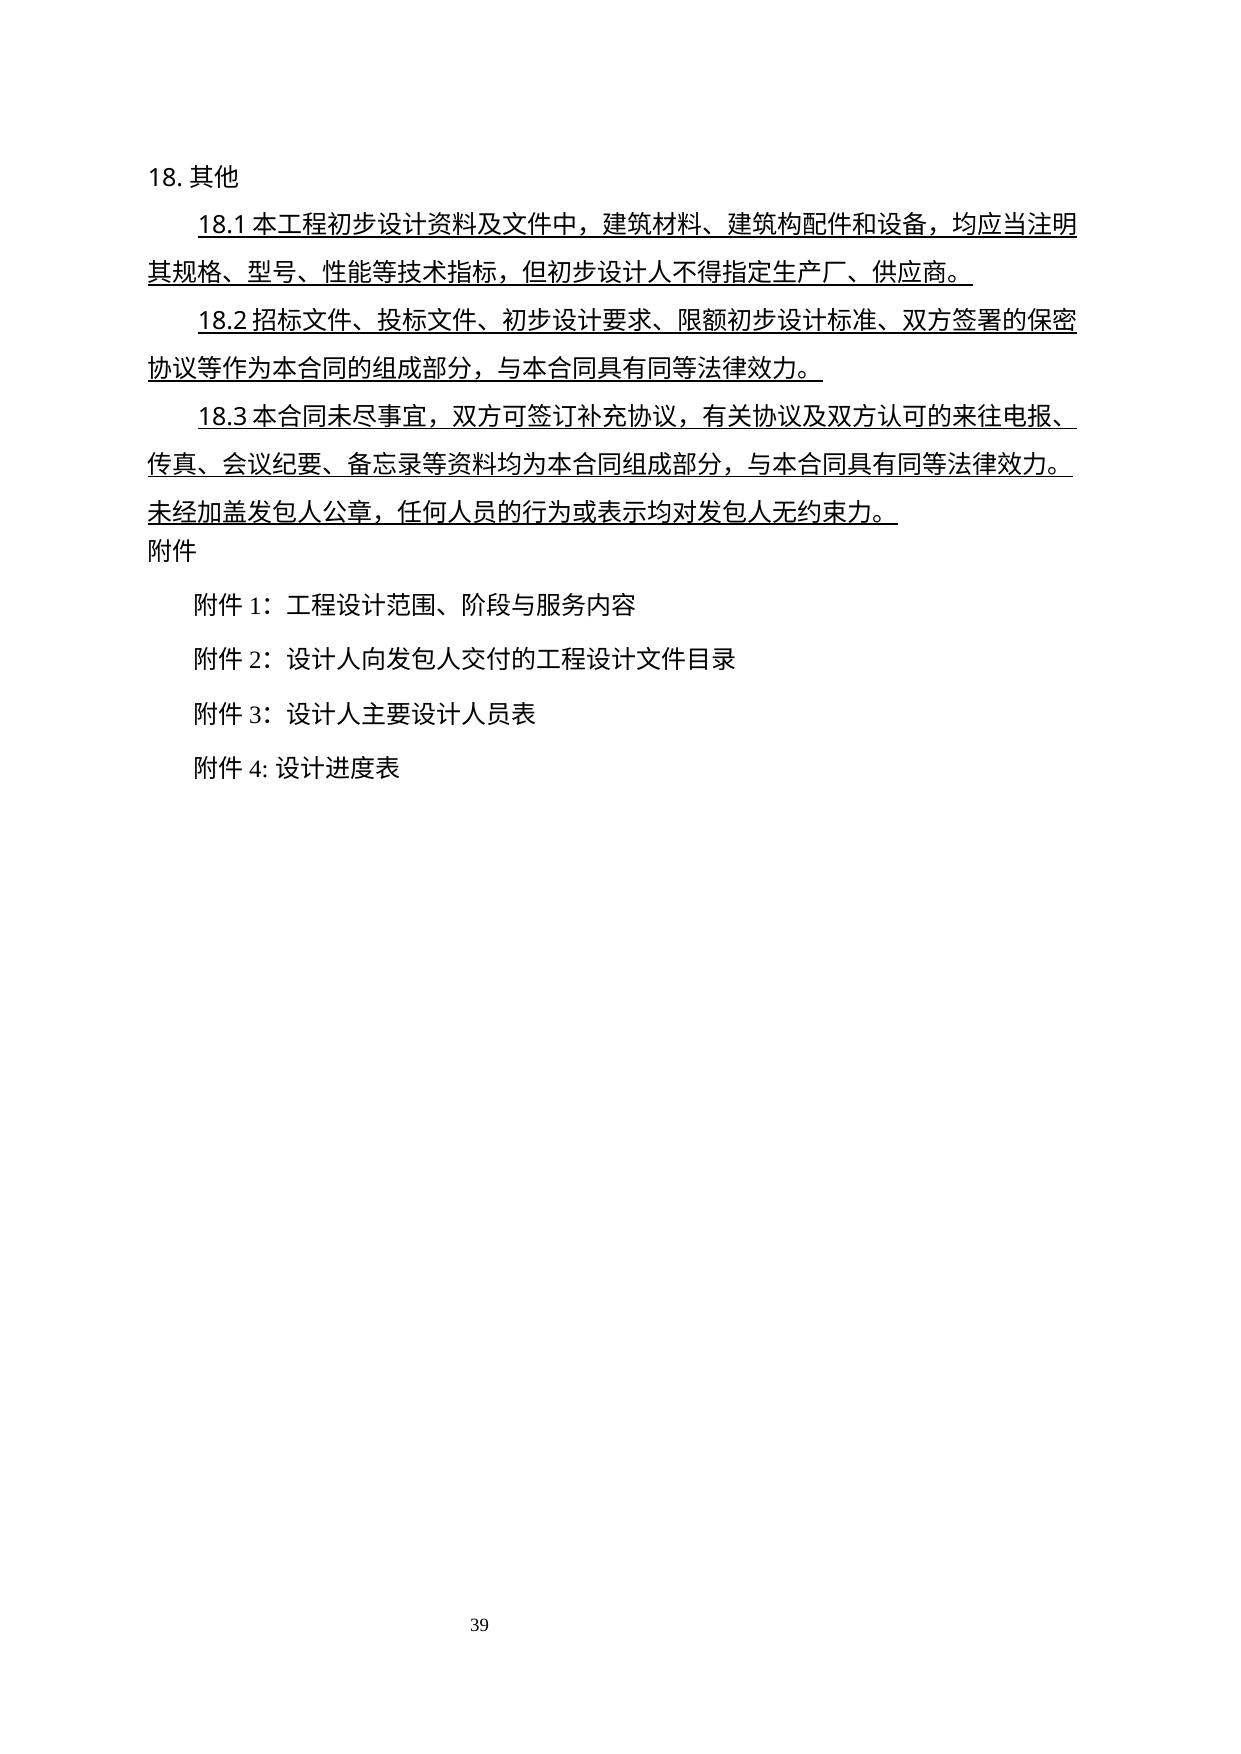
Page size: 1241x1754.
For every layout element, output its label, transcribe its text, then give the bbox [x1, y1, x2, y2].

text 18.2招标文件、投标文件、初步设计要求、限额初步设计标准、双方签署的保密协议等作为本合同的组成部分，与本合同具有同等法律效力。 [148, 291, 1093, 387]
text 附件 3：设计人主要设计人员表 [148, 694, 1093, 730]
text 18.3本合同未尽事宜，双方可签订补充协议，有关协议及双方认可的来往电报、传真、会议纪要、备忘录等资料均为本合同组成部分，与本合同具有同等法律效力。未经加盖发包人公章，任何人员的行为或表示均对发包人无约束力。 [148, 387, 1093, 531]
text 附件 1：工程设计范围、阶段与服务内容 [148, 585, 1093, 622]
text 附件 4: 设计进度表 [148, 748, 1093, 785]
text 附件 [148, 531, 1093, 567]
text 附件 2：设计人向发包人交付的工程设计文件目录 [148, 640, 1093, 676]
text 18.1本工程初步设计资料及文件中，建筑材料、建筑构配件和设备，均应当注明其规格、型号、性能等技术指标，但初步设计人不得指定生产厂、供应商。 [148, 196, 1093, 291]
text 18. 其他 [148, 148, 1093, 196]
